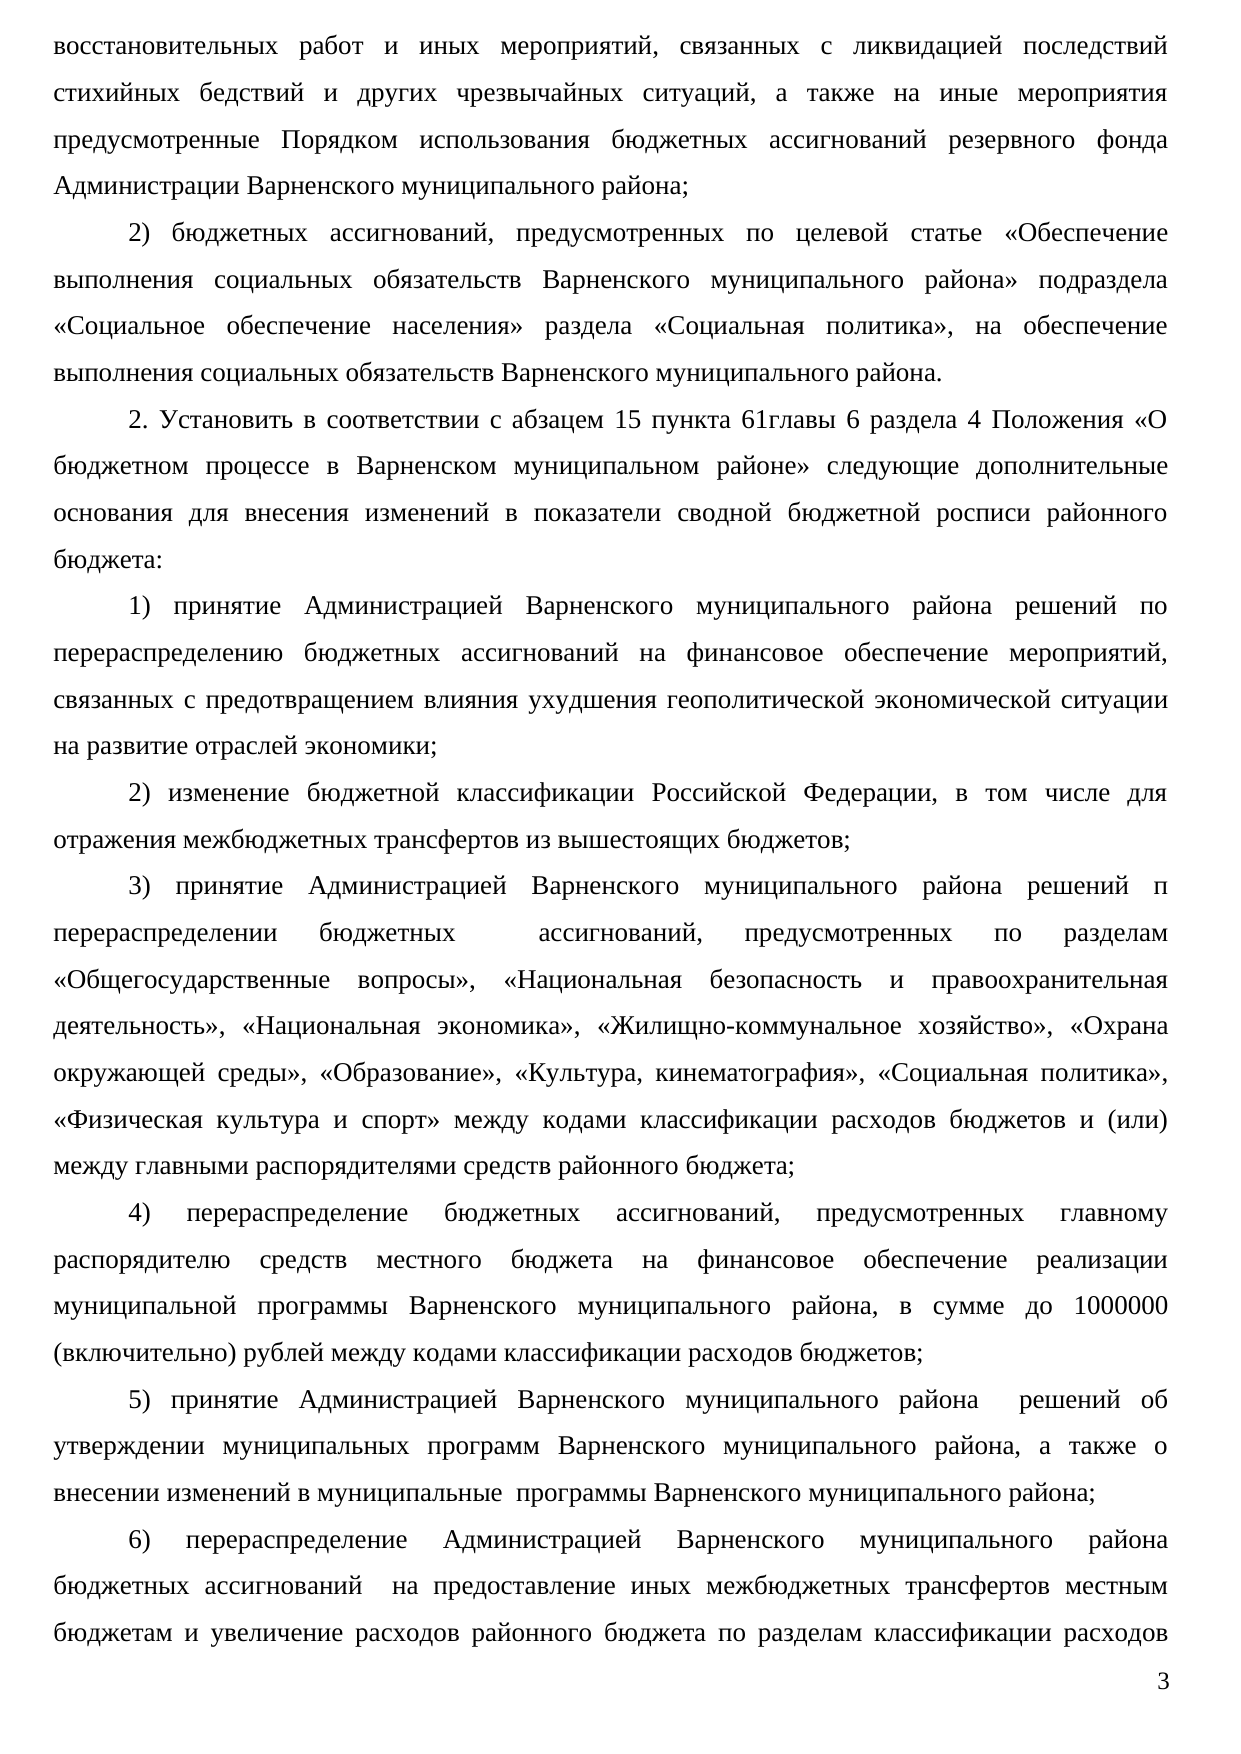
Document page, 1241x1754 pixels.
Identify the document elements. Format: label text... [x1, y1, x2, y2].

text 4) перераспределение бюджетных ассигнований, предусмотренных главному распорядителю средств местного бюджета на финансовое обеспечение реализации муниципальной программы Варненского муниципального района, в сумме до 1000000 (включительно) рублей между кодами классификации расходов бюджетов; [53, 1196, 1169, 1367]
text 2) изменение бюджетной классификации Российской Федерации, в том числе для отражения межбюджетных трансфертов из вышестоящих бюджетов; [53, 776, 1169, 854]
text 2. Установить в соответствии с абзацем 15 пункта 61главы 6 раздела 4 Положения «О бюджетном процессе в Варненском муниципальном районе» следующие дополнительные основания для внесения изменений в показатели сводной бюджетной росписи районного бюджета: [53, 403, 1169, 574]
text 5) принятие Администрацией Варненского муниципального района решений об утверждении муниципальных программ Варненского муниципального района, а также о внесении изменений в муниципальные программы Варненского муниципального района; [53, 1383, 1169, 1507]
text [53, 1523, 1169, 1647]
text 3) принятие Администрацией Варненского муниципального района решений п перераспределении бюджетных ассигнований, предусмотренных по разделам «Общегосударственные вопросы», «Национальная безопасность и правоохранительная деятельность», «Национальная экономика», «Жилищно-коммунальное хозяйство», «Охрана окружающей среды», «Образование», «Культура, кинематография», «Социальная политика», «Физическая культура и спорт» между кодами классификации расходов бюджетов и (или) между главными распорядителями средств районного бюджета; [53, 869, 1169, 1181]
text 2) бюджетных ассигнований, предусмотренных по целевой статье «Обеспечение выполнения социальных обязательств Варненского муниципального района» подраздела «Социальное обеспечение населения» раздела «Социальная политика», на обеспечение выполнения социальных обязательств Варненского муниципального района. [53, 216, 1169, 387]
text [53, 29, 1169, 201]
text 1) принятие Администрацией Варненского муниципального района решений по перераспределению бюджетных ассигнований на финансовое обеспечение мероприятий, связанных с предотвращением влияния ухудшения геополитической экономической ситуации на развитие отраслей экономики; [53, 589, 1169, 761]
